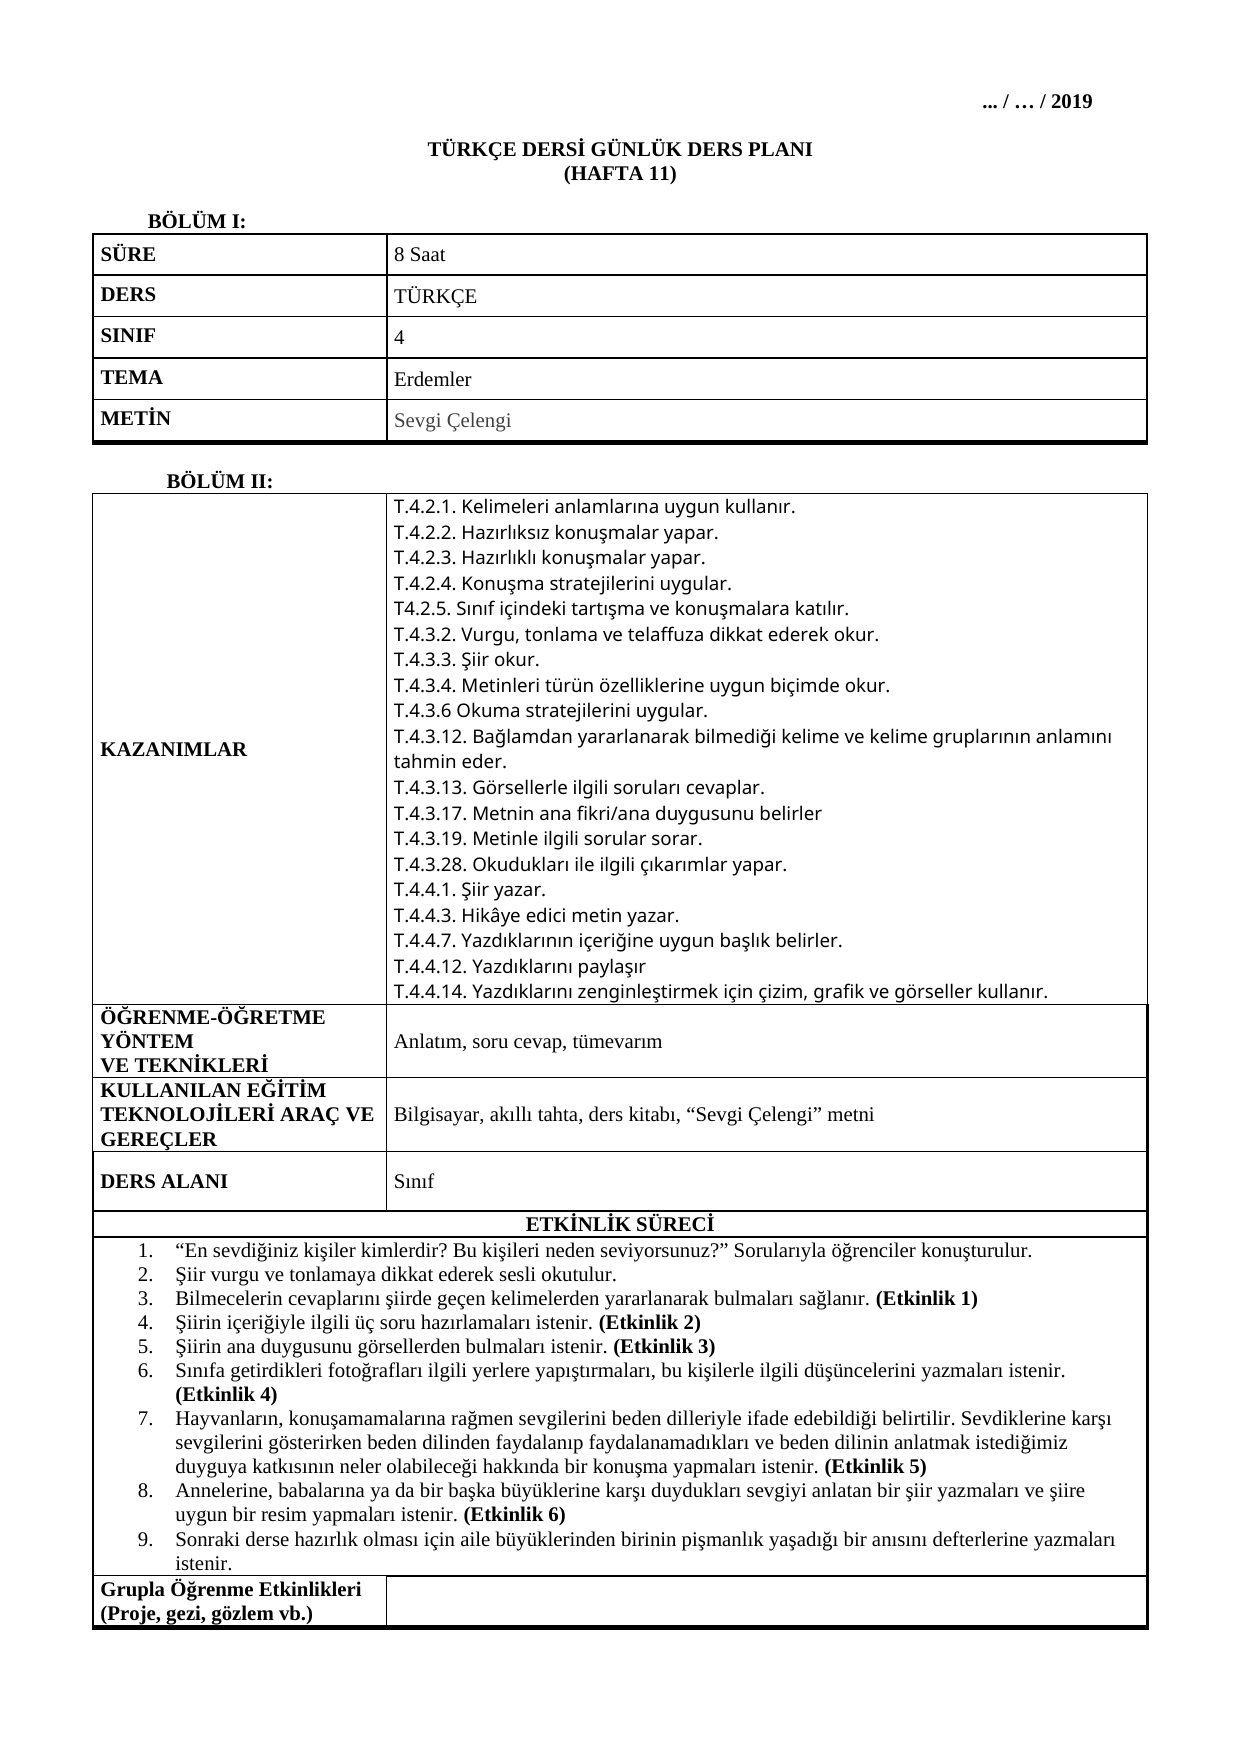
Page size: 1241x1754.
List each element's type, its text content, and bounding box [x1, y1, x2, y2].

table_cell [387, 1577, 1146, 1625]
table_cell KULLANILAN EĞİTİM TEKNOLOJİLERİ ARAÇ VE GEREÇLER [93, 1078, 386, 1151]
table_cell DERS [94, 276, 386, 316]
table_cell Sevgi Çelengi [388, 400, 1146, 440]
table_cell TÜRKÇE [388, 276, 1146, 316]
table_cell ETKİNLİK SÜRECİ [94, 1212, 1146, 1236]
text BÖLÜM II: [148, 468, 1092, 493]
table_cell Grupla Öğrenme Etkinlikleri (Proje, gezi, gözlem vb.) [94, 1576, 386, 1625]
table_cell “En sevdiğiniz kişiler kimlerdir? Bu kişileri neden seviyorsunuz?” Sorularıyla öğrenciler konuşturulur. Şiir vurgu ve tonlamaya dikkat ederek sesli okutulur. Bilmecelerin cevaplarını şiirde geçen kelimelerden yararlanarak bulmaları sağlanır. (Etkinlik 1) Şiirin içeriğiyle ilgili üç soru hazırlamaları istenir. (Etkinlik 2) Şiirin ana duygusunu görsellerden bulmaları istenir. (Etkinlik 3) Sınıfa getirdikleri fotoğrafları ilgili yerlere yapıştırmaları, bu kişilerle ilgili düşüncelerini yazmaları istenir. (Etkinlik 4) Hayvanların, konuşamamalarına rağmen sevgilerini beden dilleriyle ifade edebildiği belirtilir. Sevdiklerine karşı sevgilerini gösterirken beden dilinden faydalanıp faydalanamadıkları ve beden dilinin anlatmak istediğimiz duyguya katkısının neler olabileceği hakkında bir konuşma yapmaları istenir. (Etkinlik 5) Annelerine, babalarına ya da bir başka büyüklerine karşı duydukları sevgiyi anlatan bir şiir yazmaları ve şiire uygun bir resim yapmaları istenir. (Etkinlik 6) Sonraki derse hazırlık olması için aile büyüklerinden birinin pişmanlık yaşadığı bir anısını defterlerine yazmaları istenir. [94, 1238, 1146, 1574]
table_cell Anlatım, soru cevap, tümevarım [387, 1005, 1146, 1077]
table_header SÜRE [94, 235, 386, 274]
table_cell 4 [388, 317, 1146, 357]
table_cell ÖĞRENME-ÖĞRETME YÖNTEM VE TEKNİKLERİ [93, 1005, 386, 1077]
text TÜRKÇE DERSİ GÜNLÜK DERS PLANI [148, 137, 1092, 161]
text BÖLÜM I: [148, 209, 1092, 233]
table_cell DERS ALANI [94, 1152, 386, 1210]
table_header T.4.2.1. Kelimeleri anlamlarına uygun kullanır. T.4.2.2. Hazırlıksız konuşmalar yapar. T.4.2.3. Hazırlıklı konuşmalar yapar. T.4.2.4. Konuşma stratejilerini uygular. T4.2.5. Sınıf içindeki tartışma ve konuşmalara katılır. T.4.3.2. Vurgu, tonlama ve telaffuza dikkat ederek okur. T.4.3.3. Şiir okur. T.4.3.4. Metinleri türün özelliklerine uygun biçimde okur. T.4.3.6 Okuma stratejilerini uygular. T.4.3.12. Bağlamdan yararlanarak bilmediği kelime ve kelime gruplarının anlamını tahmin eder. T.4.3.13. Görsellerle ilgili soruları cevaplar. T.4.3.17. Metnin ana fikri/ana duygusunu belirler T.4.3.19. Metinle ilgili sorular sorar. T.4.3.28. Okudukları ile ilgili çıkarımlar yapar. T.4.4.1. Şiir yazar. T.4.4.3. Hikâye edici metin yazar. T.4.4.7. Yazdıklarının içeriğine uygun başlık belirler. T.4.4.12. Yazdıklarını paylaşır T.4.4.14. Yazdıklarını zenginleştirmek için çizim, grafik ve görseller kullanır. [387, 494, 1147, 1004]
table_cell METİN [94, 400, 386, 440]
table_cell SINIF [94, 317, 386, 357]
table_header KAZANIMLAR [93, 494, 386, 1004]
table_cell Erdemler [388, 359, 1146, 398]
table_cell Bilgisayar, akıllı tahta, ders kitabı, “Sevgi Çelengi” metni [387, 1078, 1146, 1151]
table_header 8 Saat [388, 235, 1146, 274]
table_cell TEMA [94, 359, 386, 398]
text (HAFTA 11) [148, 161, 1092, 185]
table_cell Sınıf [387, 1152, 1146, 1210]
text ... / … / 2019 [148, 89, 1092, 113]
